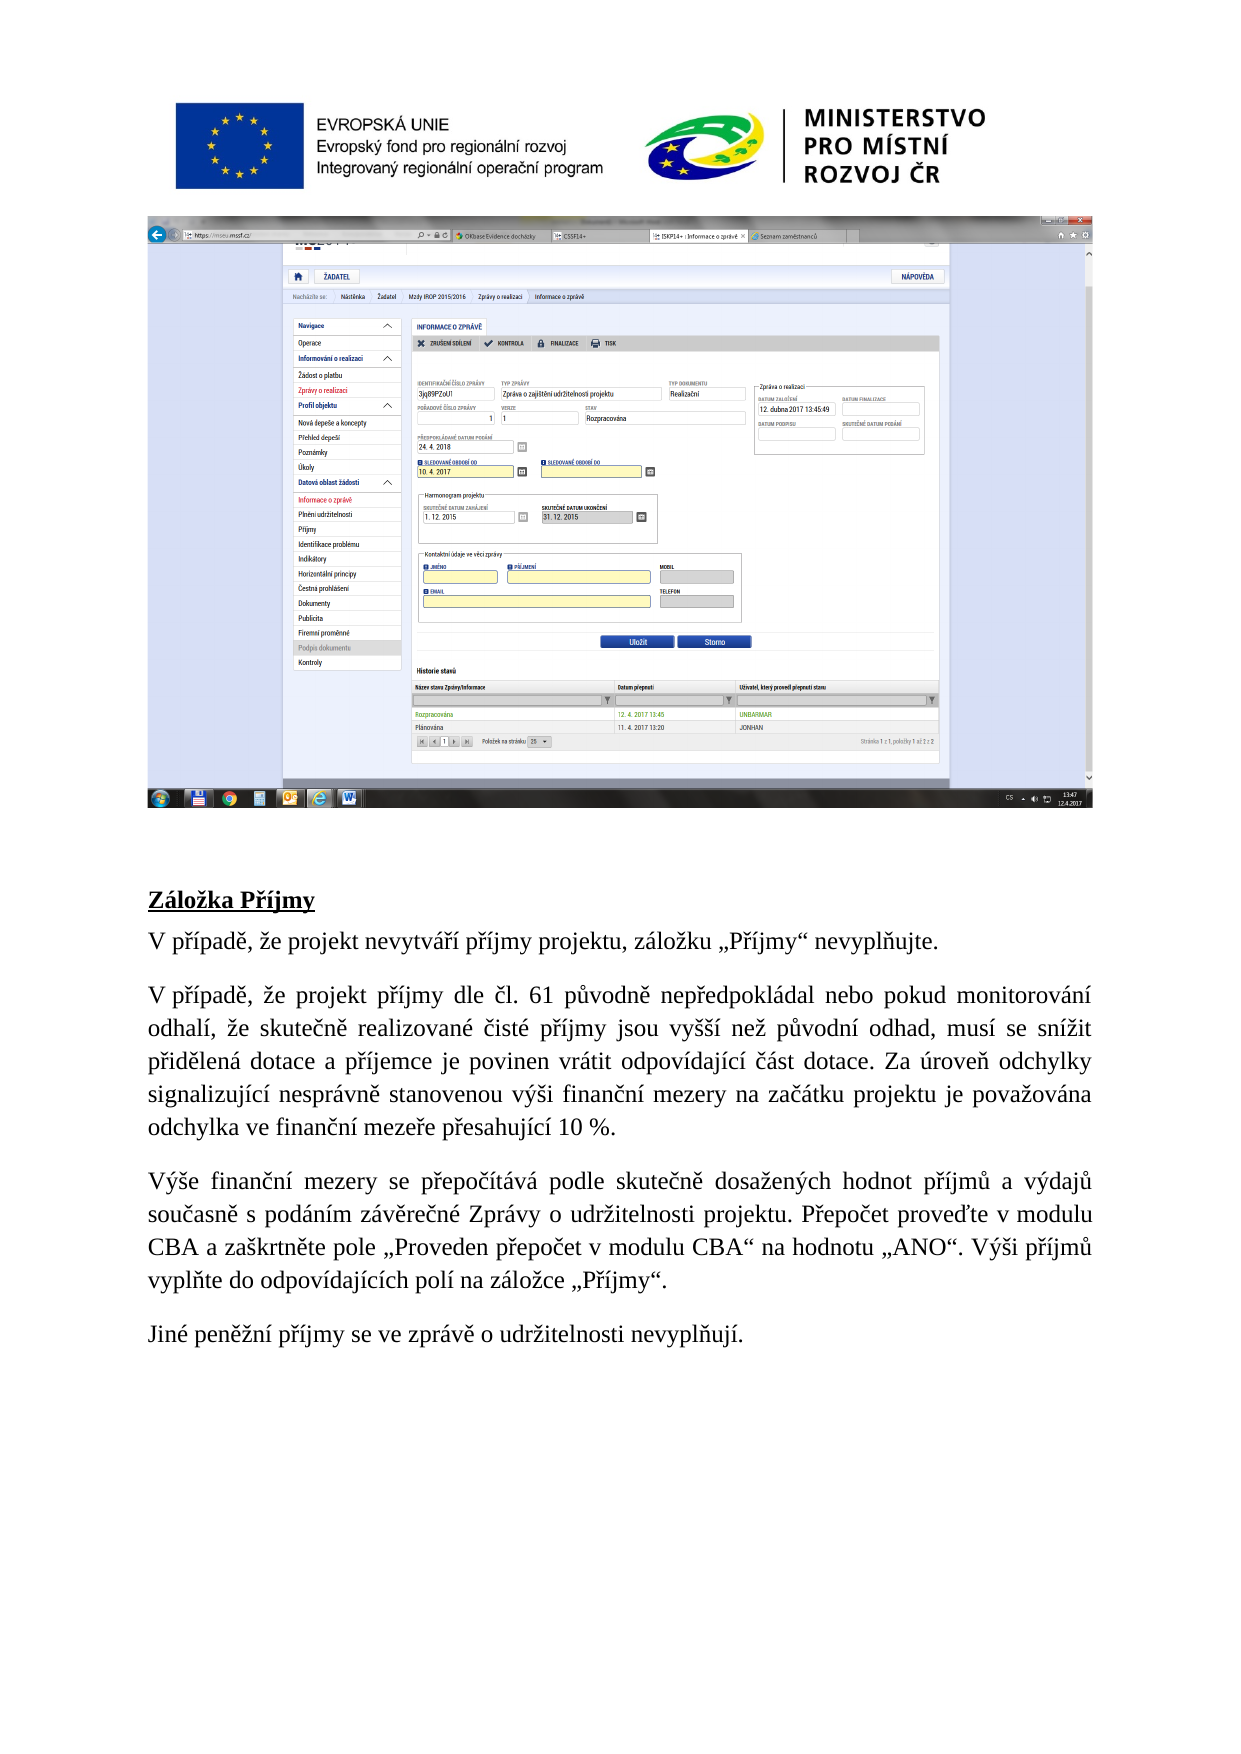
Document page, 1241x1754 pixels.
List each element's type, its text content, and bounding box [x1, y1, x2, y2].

text V případě, že projekt příjmy dle čl. 61 původně nepředpokládal nebo pokud monitorování odhalí, že skutečně realizované čisté příjmy jsou vyšší než původní odhad, musí se snížit přidělená dotace a příjemce je povinen vrátit odpovídající část dotace. Za úroveň odchylky signalizující nesprávně stanovenou výši finanční mezery na začátku projektu je považována odchylka ve finanční mezeře přesahující 10 %. [148, 980, 1093, 1141]
text Záložka Příjmy [148, 885, 1093, 914]
text Jiné peněžní příjmy se ve zprávě o udržitelnosti nevyplňují. [148, 1319, 1093, 1348]
text Výše finanční mezery se přepočítává podle skutečně dosažených hodnot příjmů a výdajů současně s podáním závěrečné Zprávy o udržitelnosti projektu. Přepočet proveďte v modulu CBA a zaškrtněte pole „Proveden přepočet v modulu CBA“ na hodnotu „ANO“. Výši příjmů vyplňte do odpovídajících polí na záložce „Příjmy“. [148, 1166, 1093, 1294]
text V případě, že projekt nevytváří příjmy projektu, záložku „Příjmy“ nevyplňujte. [148, 926, 1093, 955]
picture [147, 73, 1093, 808]
